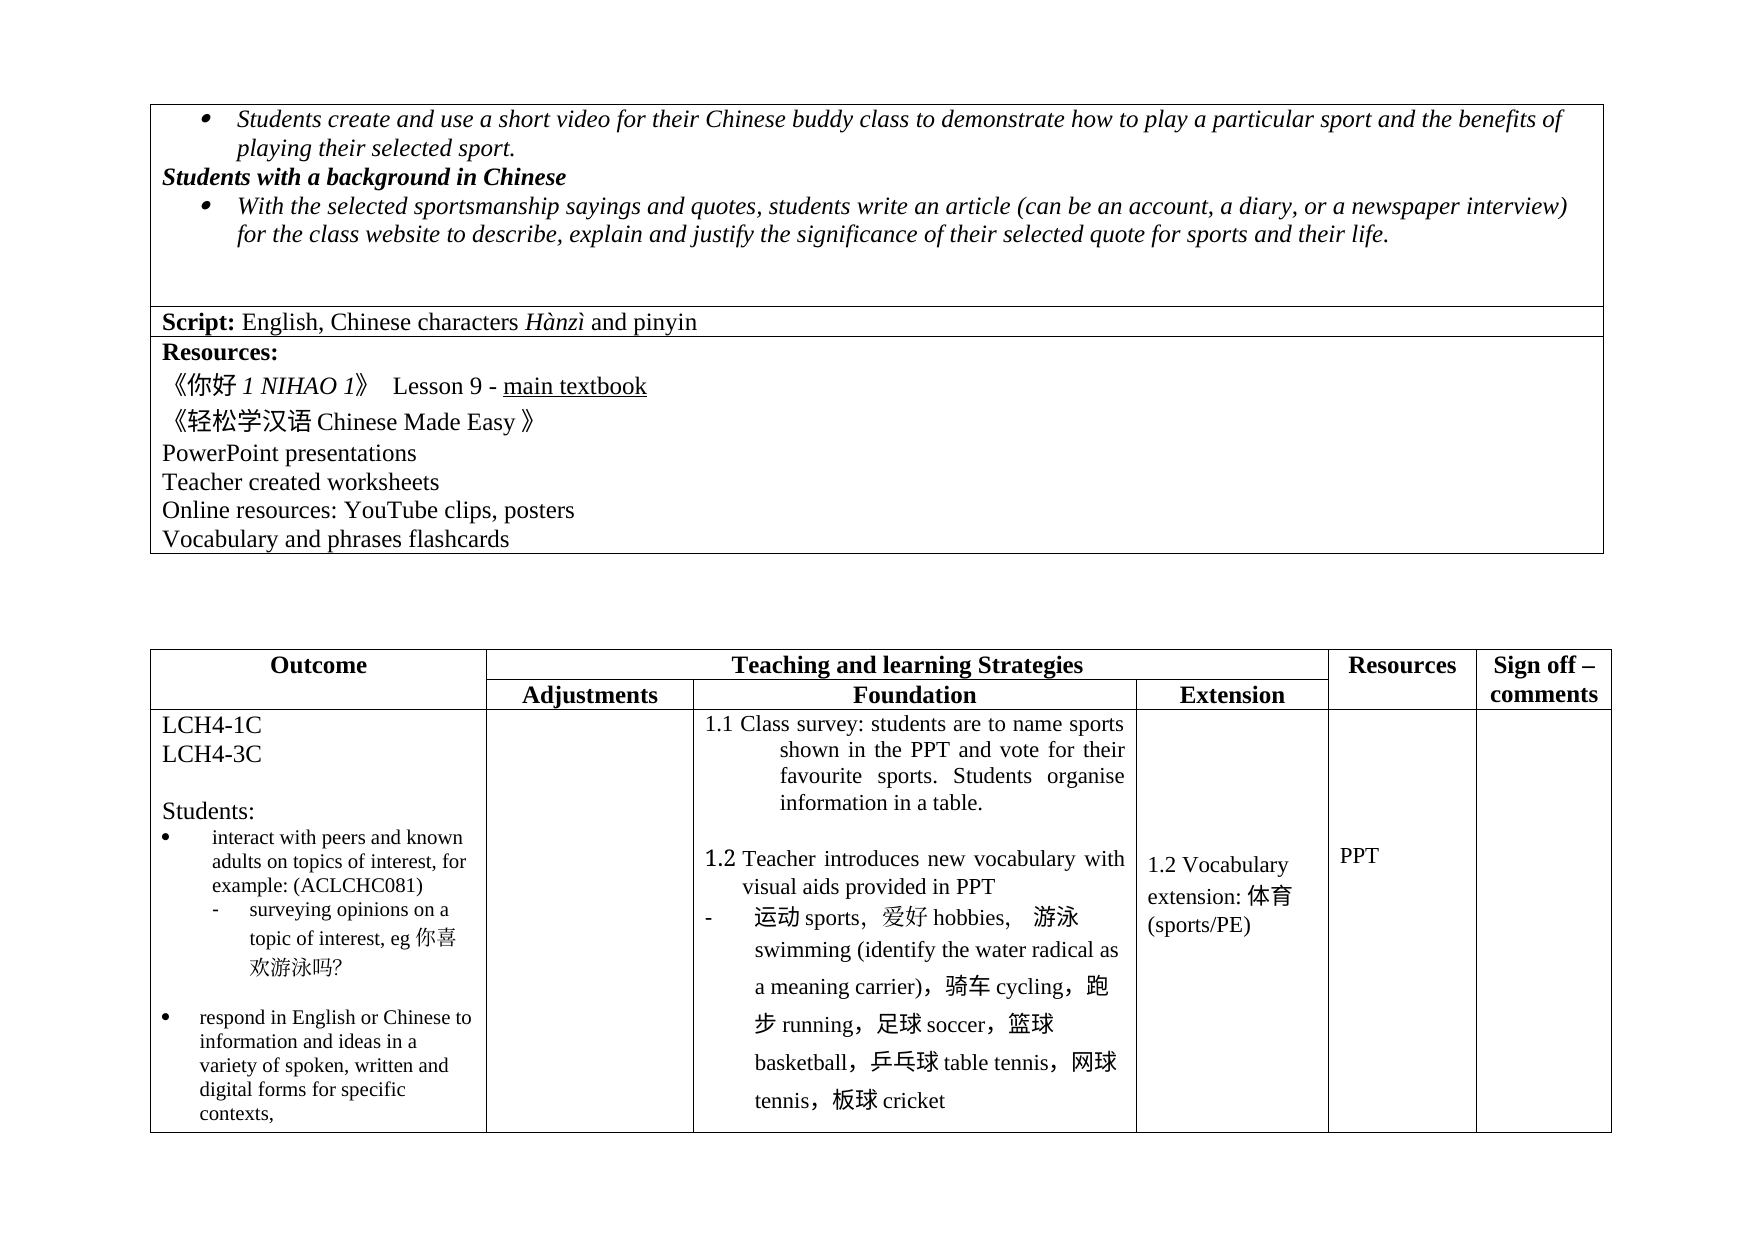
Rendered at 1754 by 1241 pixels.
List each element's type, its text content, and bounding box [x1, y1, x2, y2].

table_cell Resources: 《你好1 NIHAO 1》 Lesson 9 - main textbook 《轻松学汉语Chinese Made Easy 》 PowerPoint presentations Teacher created worksheets Online resources: YouTube clips, posters Vocabulary and phrases flashcards [151, 337, 1603, 553]
table_cell [1477, 710, 1611, 1132]
table_cell Adjustments [487, 680, 693, 709]
table_header Teaching and learning Strategies [487, 650, 1328, 679]
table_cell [694, 710, 1136, 1132]
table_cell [151, 105, 1603, 306]
table_cell Foundation [694, 680, 1136, 709]
table_header Outcome [151, 650, 486, 709]
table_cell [1137, 710, 1328, 1132]
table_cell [1329, 710, 1476, 1132]
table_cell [151, 710, 486, 1132]
table_header Sign off – comments [1477, 650, 1611, 709]
table_header Resources [1329, 650, 1476, 709]
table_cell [487, 710, 693, 1132]
table_cell Extension [1137, 680, 1328, 709]
table_cell Script: English, Chinese characters Hànzì and pinyin [151, 307, 1603, 336]
